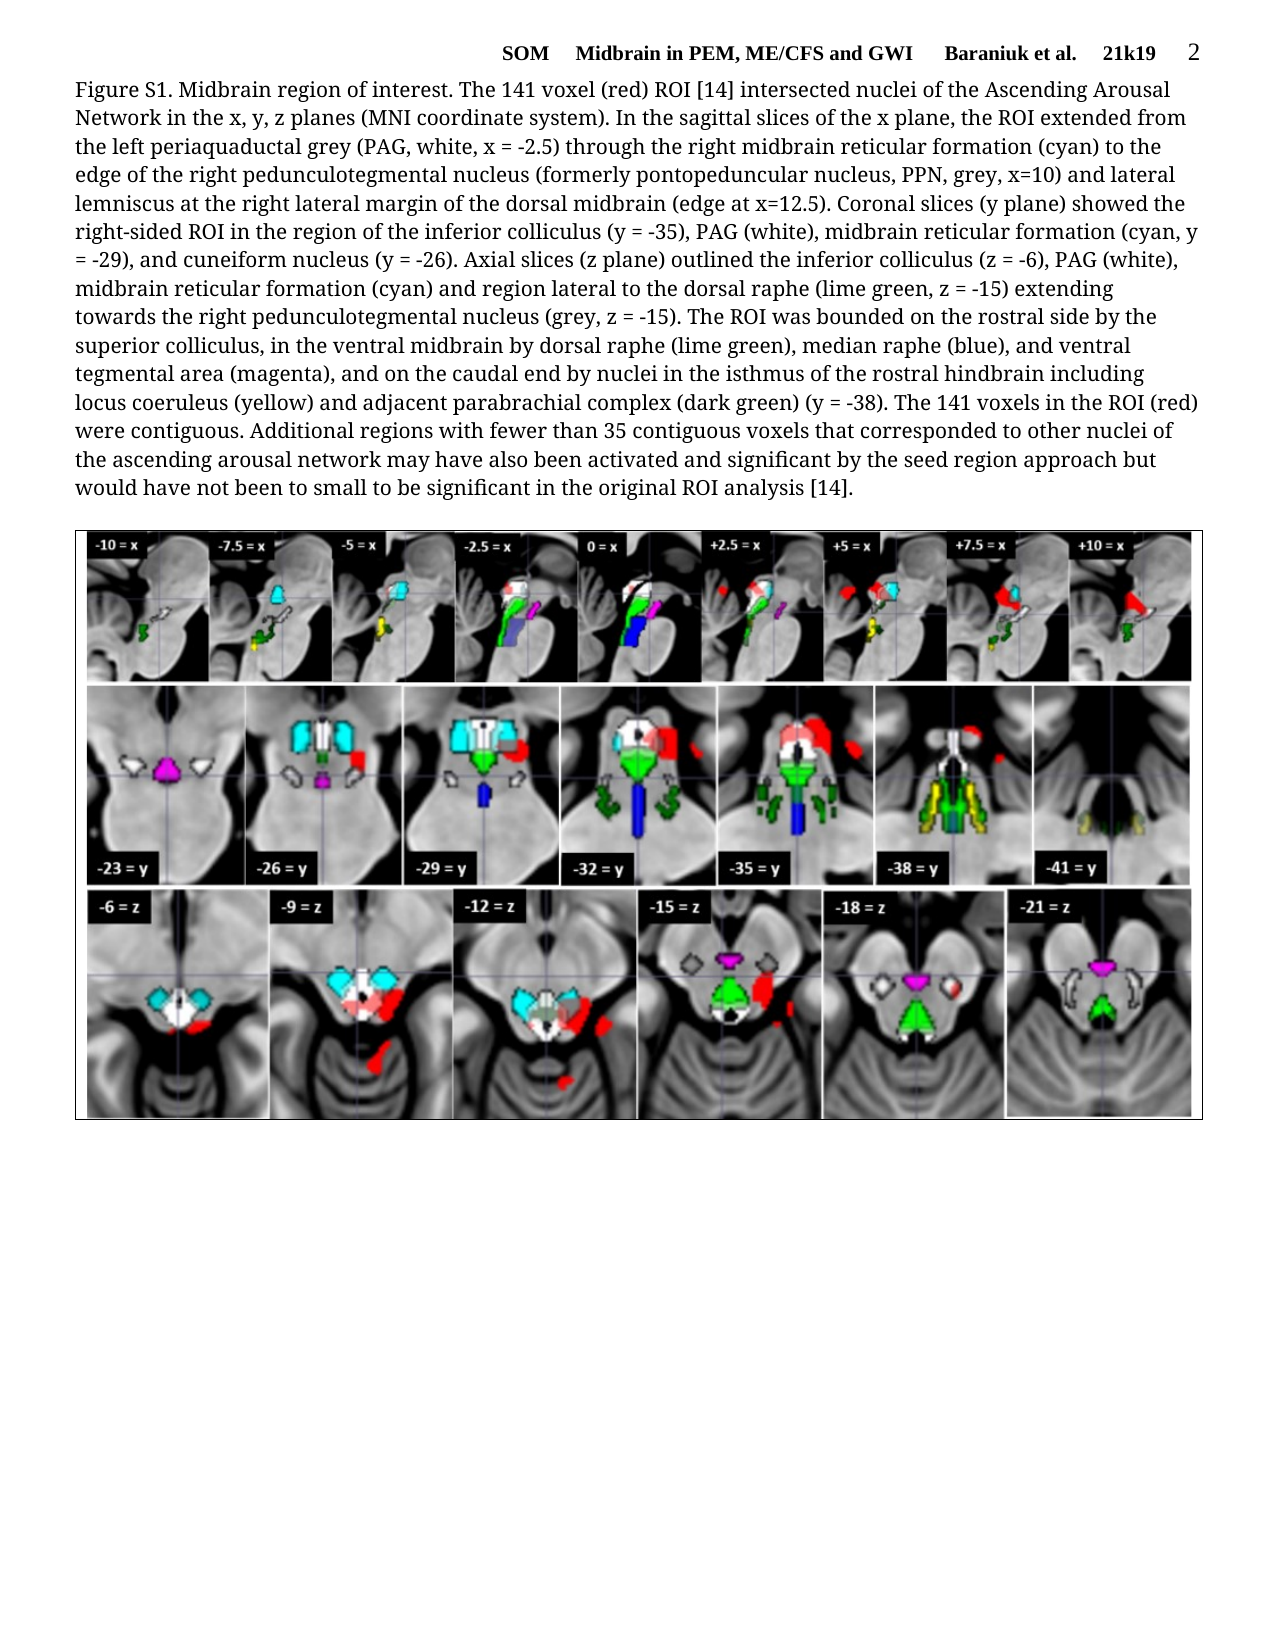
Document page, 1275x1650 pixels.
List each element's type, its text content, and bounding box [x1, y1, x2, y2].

picture [86, 531, 1192, 1119]
table_header [1192, 531, 1202, 1119]
table_header [76, 531, 86, 1119]
text Figure S1. Midbrain region of interest. The 141 voxel (red) ROI [14] intersected nuclei of the Ascending Arousal Network in the x, y, z planes (MNI coordinate system). In the sagittal slices of the x plane, the ROI extended from the left periaquaductal grey (PAG, white, x = -2.5) through the right midbrain reticular formation (cyan) to the edge of the right pedunculotegmental nucleus (formerly pontopeduncular nucleus, PPN, grey, x=10) and lateral lemniscus at the right lateral margin of the dorsal midbrain (edge at x=12.5). Coronal slices (y plane) showed the right-sided ROI in the region of the inferior colliculus (y = -35), PAG (white), midbrain reticular formation (cyan, y = -29), and cuneiform nucleus (y = -26). Axial slices (z plane) outlined the inferior colliculus (z = -6), PAG (white), midbrain reticular formation (cyan) and region lateral to the dorsal raphe (lime green, z = -15) extending towards the right pedunculotegmental nucleus (grey, z = -15). The ROI was bounded on the rostral side by the superior colliculus, in the ventral midbrain by dorsal raphe (lime green), median raphe (blue), and ventral tegmental area (magenta), and on the caudal end by nuclei in the isthmus of the rostral hindbrain including locus coeruleus (yellow) and adjacent parabrachial complex (dark green) (y = -38). The 141 voxels in the ROI (red) were contiguous. Additional regions with fewer than 35 contiguous voxels that corresponded to other nuclei of the ascending arousal network may have also been activated and significant by the seed region approach but would have not been to small to be significant in the original ROI analysis [14]. [75, 75, 1200, 502]
